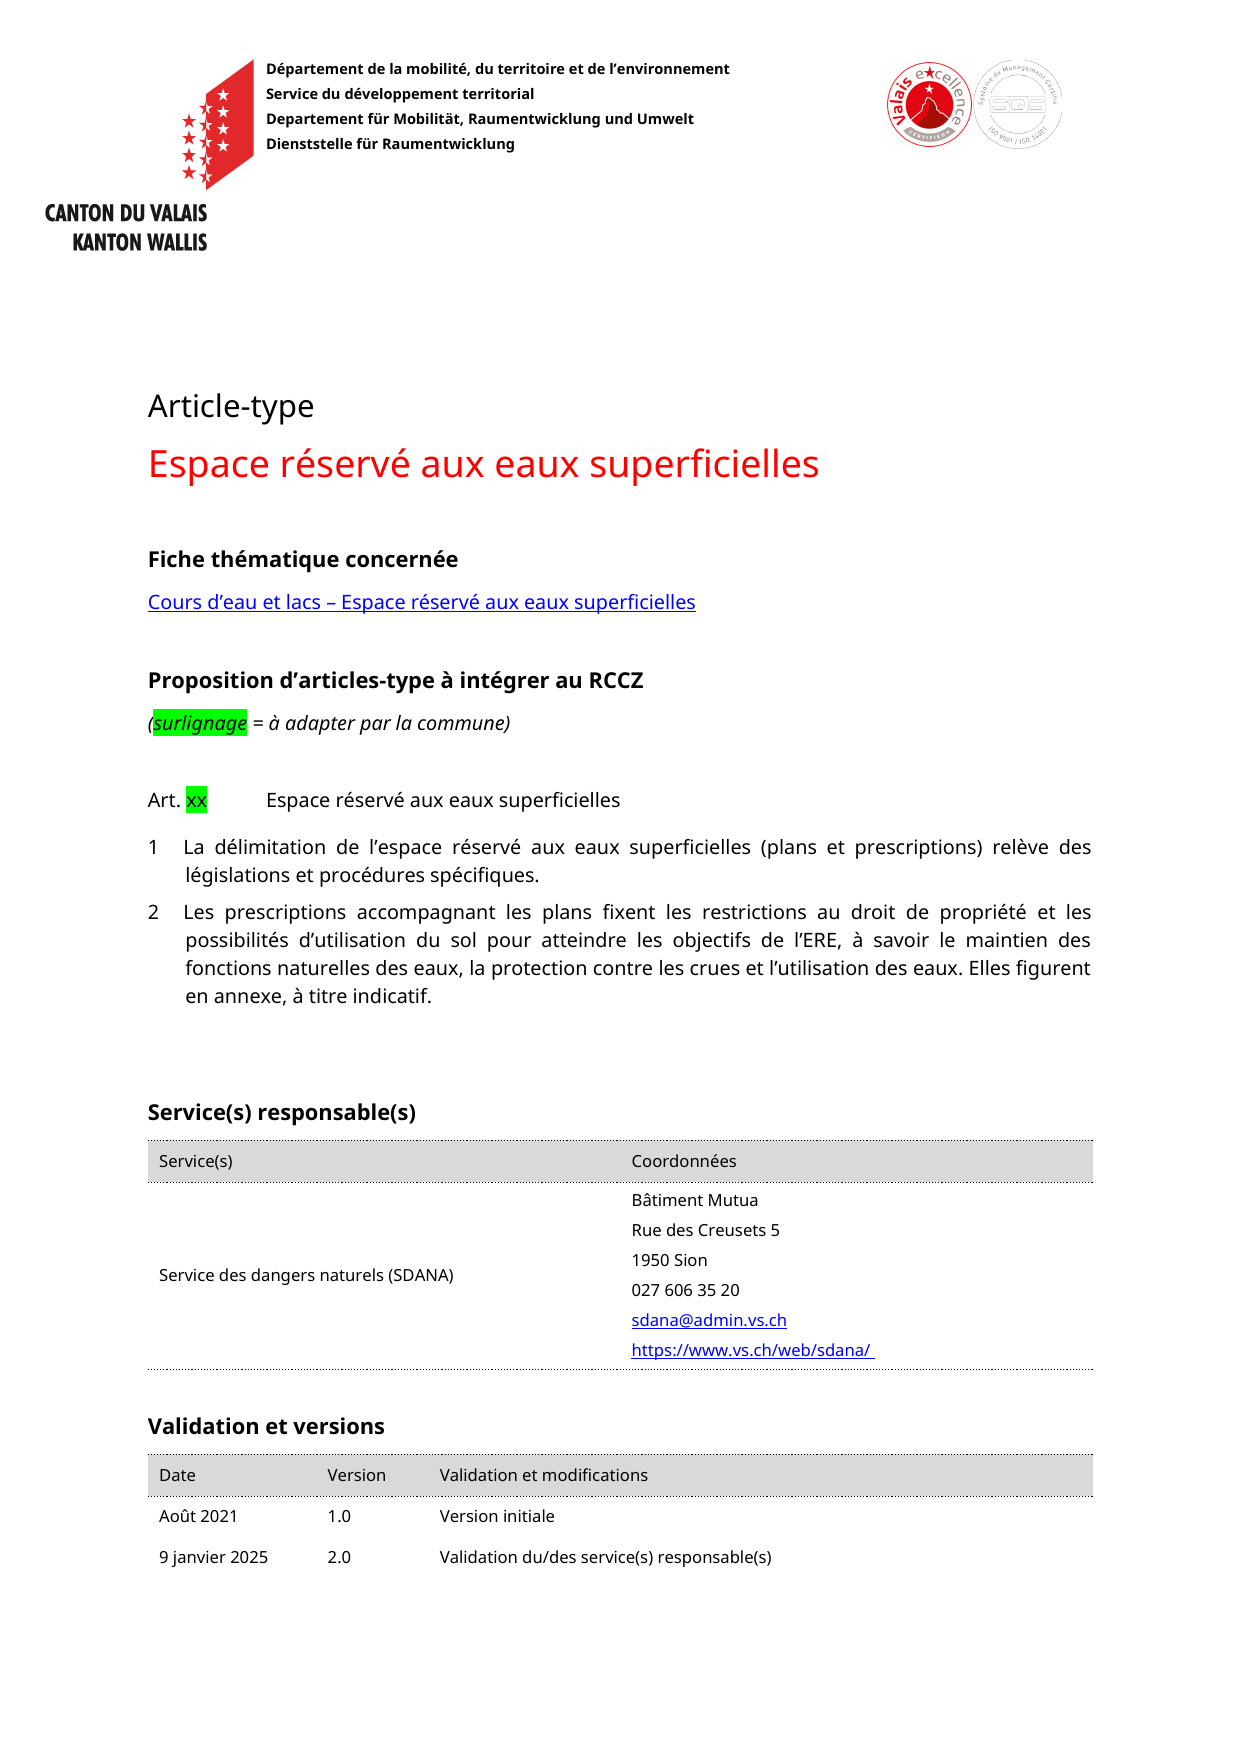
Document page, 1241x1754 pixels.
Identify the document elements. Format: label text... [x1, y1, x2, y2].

text Service(s) responsable(s) [148, 1097, 1093, 1126]
table_header Version [316, 1454, 428, 1496]
picture [885, 60, 974, 149]
text Fiche thématique concernée [148, 544, 1093, 574]
table_cell 1.0 [316, 1496, 428, 1537]
table_cell 2.0 [316, 1537, 428, 1578]
text Les prescriptions accompagnant les plans fixent les restrictions au droit de propriété et les possibilités d’utilisation du sol pour atteindre les objectifs de l’ERE, à savoir le maintien des fonctions naturelles des eaux, la protection contre les crues et l’utilisation des eaux. Elles figurent en annexe, à titre indicatif. [148, 898, 1093, 1010]
picture [35, 59, 254, 251]
table_header Date [148, 1454, 316, 1496]
text Validation et versions [148, 1411, 1093, 1440]
text Article-type [148, 384, 1093, 427]
text La délimitation de l’espace réservé aux eaux superficielles (plans et prescriptions) relève des législations et procédures spécifiques. [148, 833, 1093, 888]
table_cell 9 janvier 2025 [148, 1537, 316, 1578]
text Cours d’eau et lacs – Espace réservé aux eaux superficielles [148, 588, 1093, 615]
table_header Validation et modifications [428, 1454, 1093, 1496]
text Proposition d’articles-type à intégrer au RCCZ [148, 665, 1093, 695]
table_header Service(s) [148, 1140, 620, 1182]
table_cell Service des dangers naturels (SDANA) [148, 1182, 620, 1369]
table_header Coordonnées [620, 1140, 1093, 1182]
table_cell Validation du/des service(s) responsable(s) [428, 1537, 1093, 1578]
text Art. xx Espace réservé aux eaux superficielles [207, 786, 1093, 813]
text (surlignage = à adapter par la commune) [247, 709, 1093, 736]
table_cell Août 2021 [148, 1496, 316, 1537]
text Espace réservé aux eaux superficielles [148, 437, 1093, 488]
table_cell Version initiale [428, 1496, 1093, 1537]
table_cell Bâtiment Mutua Rue des Creusets 5 1950 Sion 027 606 35 20 sdana@admin.vs.ch https://www.vs.ch/web/sdana/ [620, 1182, 1093, 1369]
